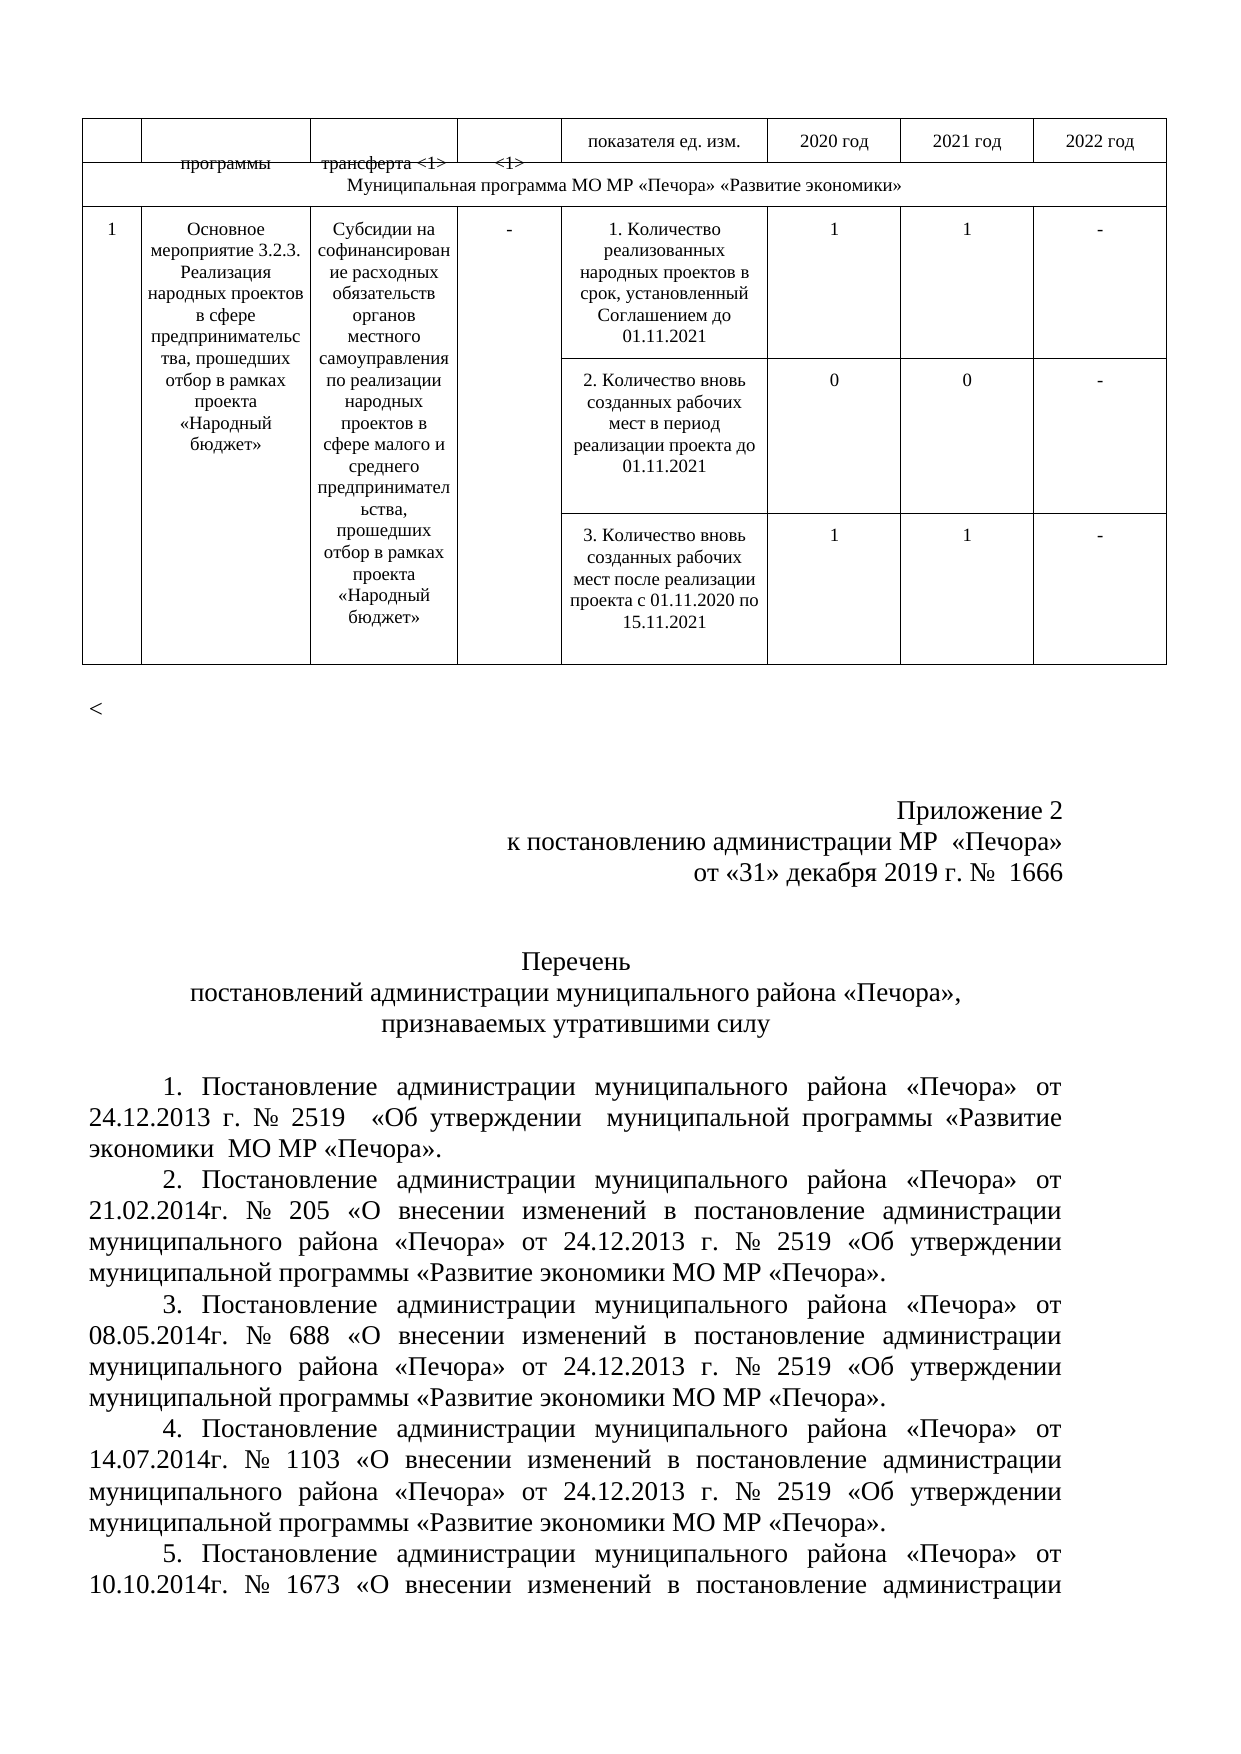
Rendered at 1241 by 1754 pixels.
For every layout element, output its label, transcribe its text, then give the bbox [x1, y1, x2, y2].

text 4. Постановление администрации муниципального района «Печора» от 14.07.2014г. № 1103 «О внесении изменений в постановление администрации муниципального района «Печора» от 24.12.2013 г. № 2519 «Об утверждении муниципальной программы «Развитие экономики МО МР «Печора». [88, 1412, 1063, 1537]
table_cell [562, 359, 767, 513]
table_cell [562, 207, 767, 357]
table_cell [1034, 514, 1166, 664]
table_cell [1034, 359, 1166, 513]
text постановлений администрации муниципального района «Печора», [88, 976, 1063, 1007]
text Приложение 2 [88, 794, 1063, 825]
text от «31» декабря 2019 г. № 1666 [88, 856, 1063, 888]
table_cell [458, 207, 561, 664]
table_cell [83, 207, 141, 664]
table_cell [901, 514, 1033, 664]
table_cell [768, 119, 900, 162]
text 3. Постановление администрации муниципального района «Печора» от 08.05.2014г. № 688 «О внесении изменений в постановление администрации муниципального района «Печора» от 24.12.2013 г. № 2519 «Об утверждении муниципальной программы «Развитие экономики МО МР «Печора». [88, 1288, 1063, 1412]
text < [88, 694, 1063, 723]
text 2. Постановление администрации муниципального района «Печора» от 21.02.2014г. № 205 «О внесении изменений в постановление администрации муниципального района «Печора» от 24.12.2013 г. № 2519 «Об утверждении муниципальной программы «Развитие экономики МО МР «Печора». [88, 1163, 1063, 1288]
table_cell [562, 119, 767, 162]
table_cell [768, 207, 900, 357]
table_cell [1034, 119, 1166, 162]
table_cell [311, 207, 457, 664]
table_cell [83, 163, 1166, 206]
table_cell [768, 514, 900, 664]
text Перечень [88, 945, 1063, 976]
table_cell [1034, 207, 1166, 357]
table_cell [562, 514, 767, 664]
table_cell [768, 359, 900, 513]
text 1. Постановление администрации муниципального района «Печора» от 24.12.2013 г. № 2519 «Об утверждении муниципальной программы «Развитие экономики МО МР «Печора». [88, 1070, 1063, 1163]
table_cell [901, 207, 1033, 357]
text признаваемых утратившими силу [88, 1007, 1063, 1038]
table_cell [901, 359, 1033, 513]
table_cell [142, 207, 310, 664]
text к постановлению администрации МР «Печора» [29, 825, 1063, 856]
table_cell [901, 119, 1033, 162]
